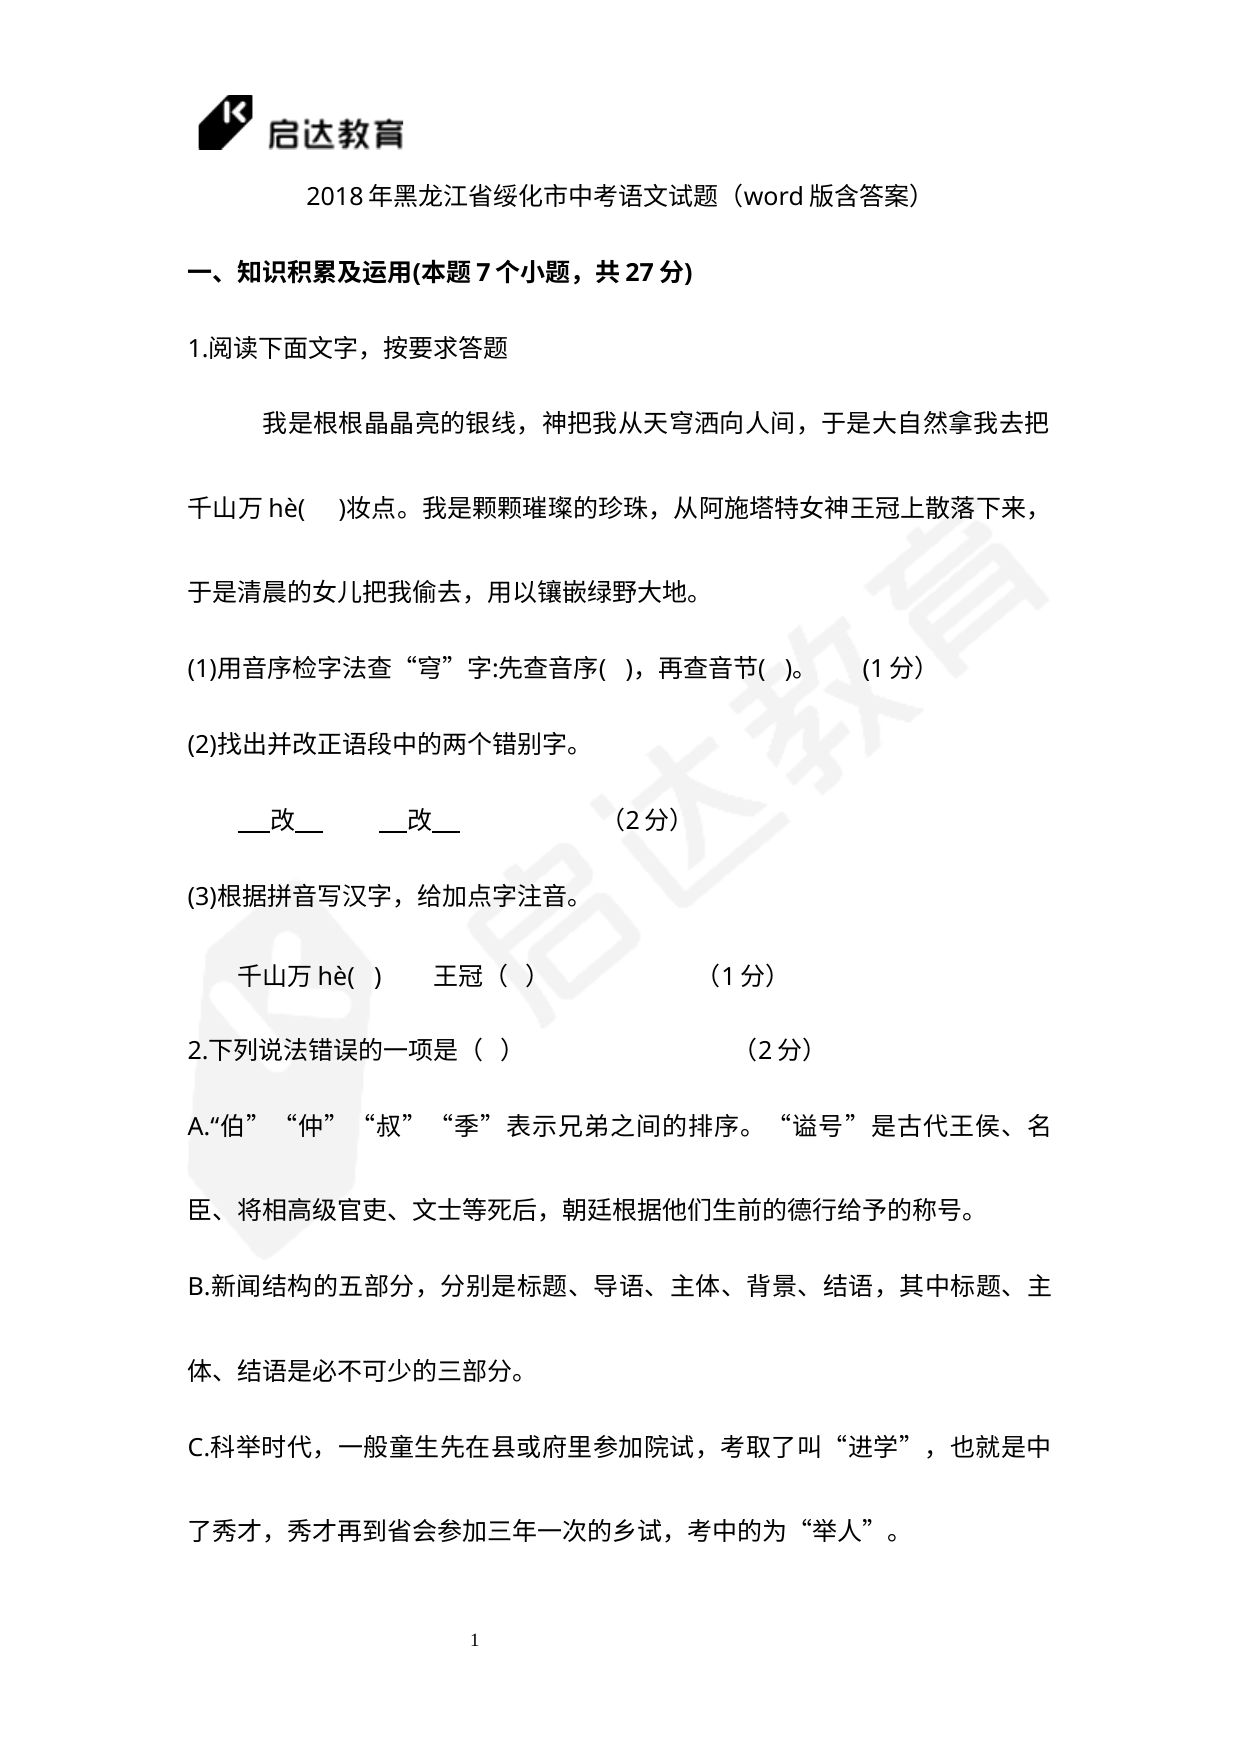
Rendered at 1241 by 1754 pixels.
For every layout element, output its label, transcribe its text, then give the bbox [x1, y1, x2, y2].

text (3)根据拼音写汉字，给加点字注音。 [187, 862, 1053, 927]
text (2)找出并改正语段中的两个错别字。 [187, 710, 1053, 775]
text 千山万hè( ) 王冠（ ） （1分） [187, 938, 1053, 1003]
text 2.下列说法错误的一项是（ ） （2分） [187, 1016, 1053, 1081]
text 1.阅读下面文字，按要求答题 [187, 314, 1053, 379]
text 2018年黑龙江省绥化市中考语文试题（word版含答案） [187, 162, 1053, 227]
text C.科举时代，一般童生先在县或府里参加院试，考取了叫“进学”，也就是中了秀才，秀才再到省会参加三年一次的乡试，考中的为“举人”。 [187, 1413, 1053, 1562]
text 改 改 （2分） [187, 786, 1053, 851]
text 一、知识积累及运用(本题7个小题，共27分) [187, 238, 1053, 303]
text (1)用音序检字法查“穹”字:先查音序( )，再查音节( )。 (1分） [187, 634, 1053, 699]
text 我是根根晶晶亮的银线，神把我从天穹洒向人间，于是大自然拿我去把千山万hè( )妆点。我是颗颗璀璨的珍珠，从阿施塔特女神王冠上散落下来，于是清晨的女儿把我偷去，用以镶嵌绿野大地。 [187, 389, 1053, 623]
text A.“伯”“仲”“叔”“季”表示兄弟之间的排序。“谥号”是古代王侯、名臣、将相高级官吏、文士等死后，朝廷根据他们生前的德行给予的称号。 [187, 1092, 1053, 1241]
picture [198, 95, 404, 150]
text B.新闻结构的五部分，分别是标题、导语、主体、背景、结语，其中标题、主体、结语是必不可少的三部分。 [187, 1252, 1053, 1402]
